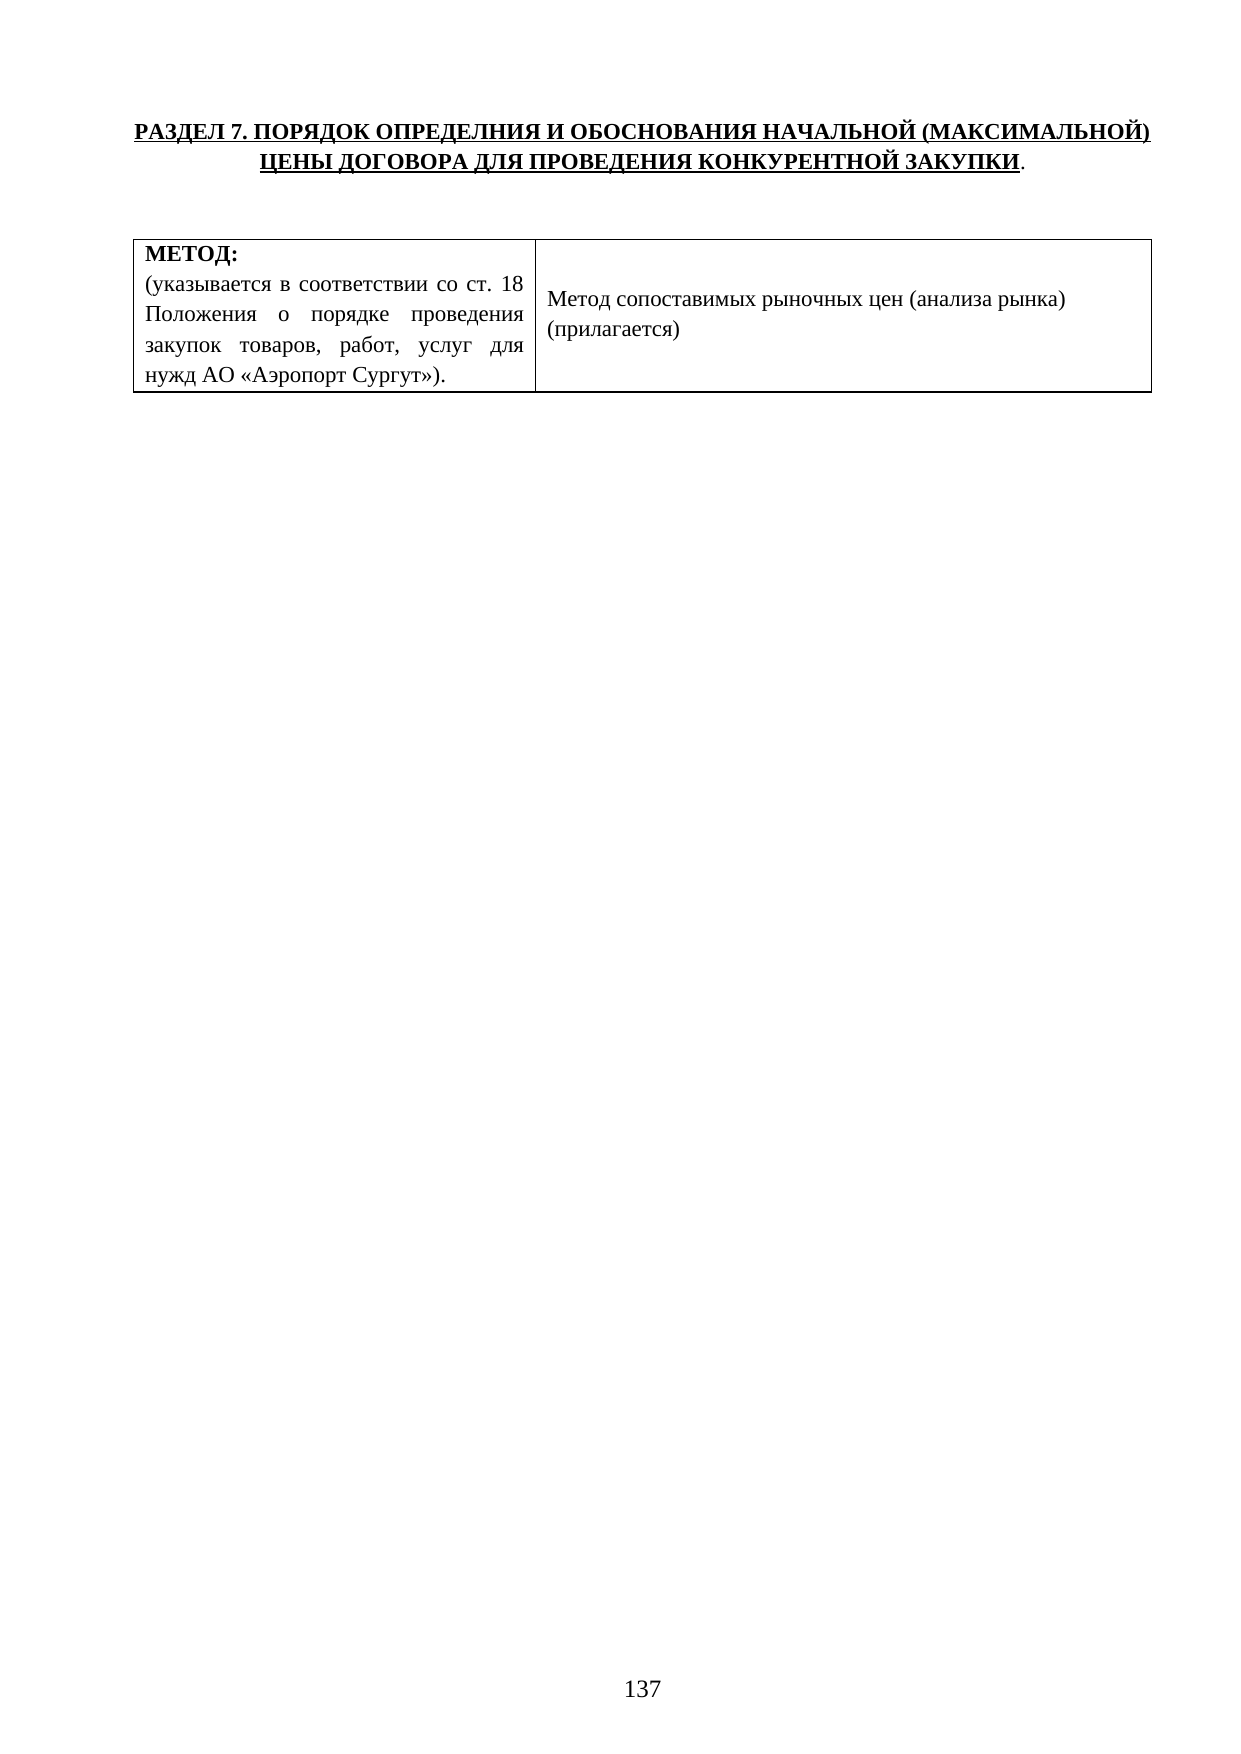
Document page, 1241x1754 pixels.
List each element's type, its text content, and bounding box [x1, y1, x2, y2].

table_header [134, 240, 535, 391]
text РАЗДЕЛ 7. ПОРЯДОК ОПРЕДЕЛНИЯ И ОБОСНОВАНИЯ НАЧАЛЬНОЙ (МАКСИМАЛЬНОЙ) ЦЕНЫ ДОГОВОРА ДЛЯ ПРОВЕДЕНИЯ КОНКУРЕНТНОЙ ЗАКУПКИ. [133, 118, 1152, 175]
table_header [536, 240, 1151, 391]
